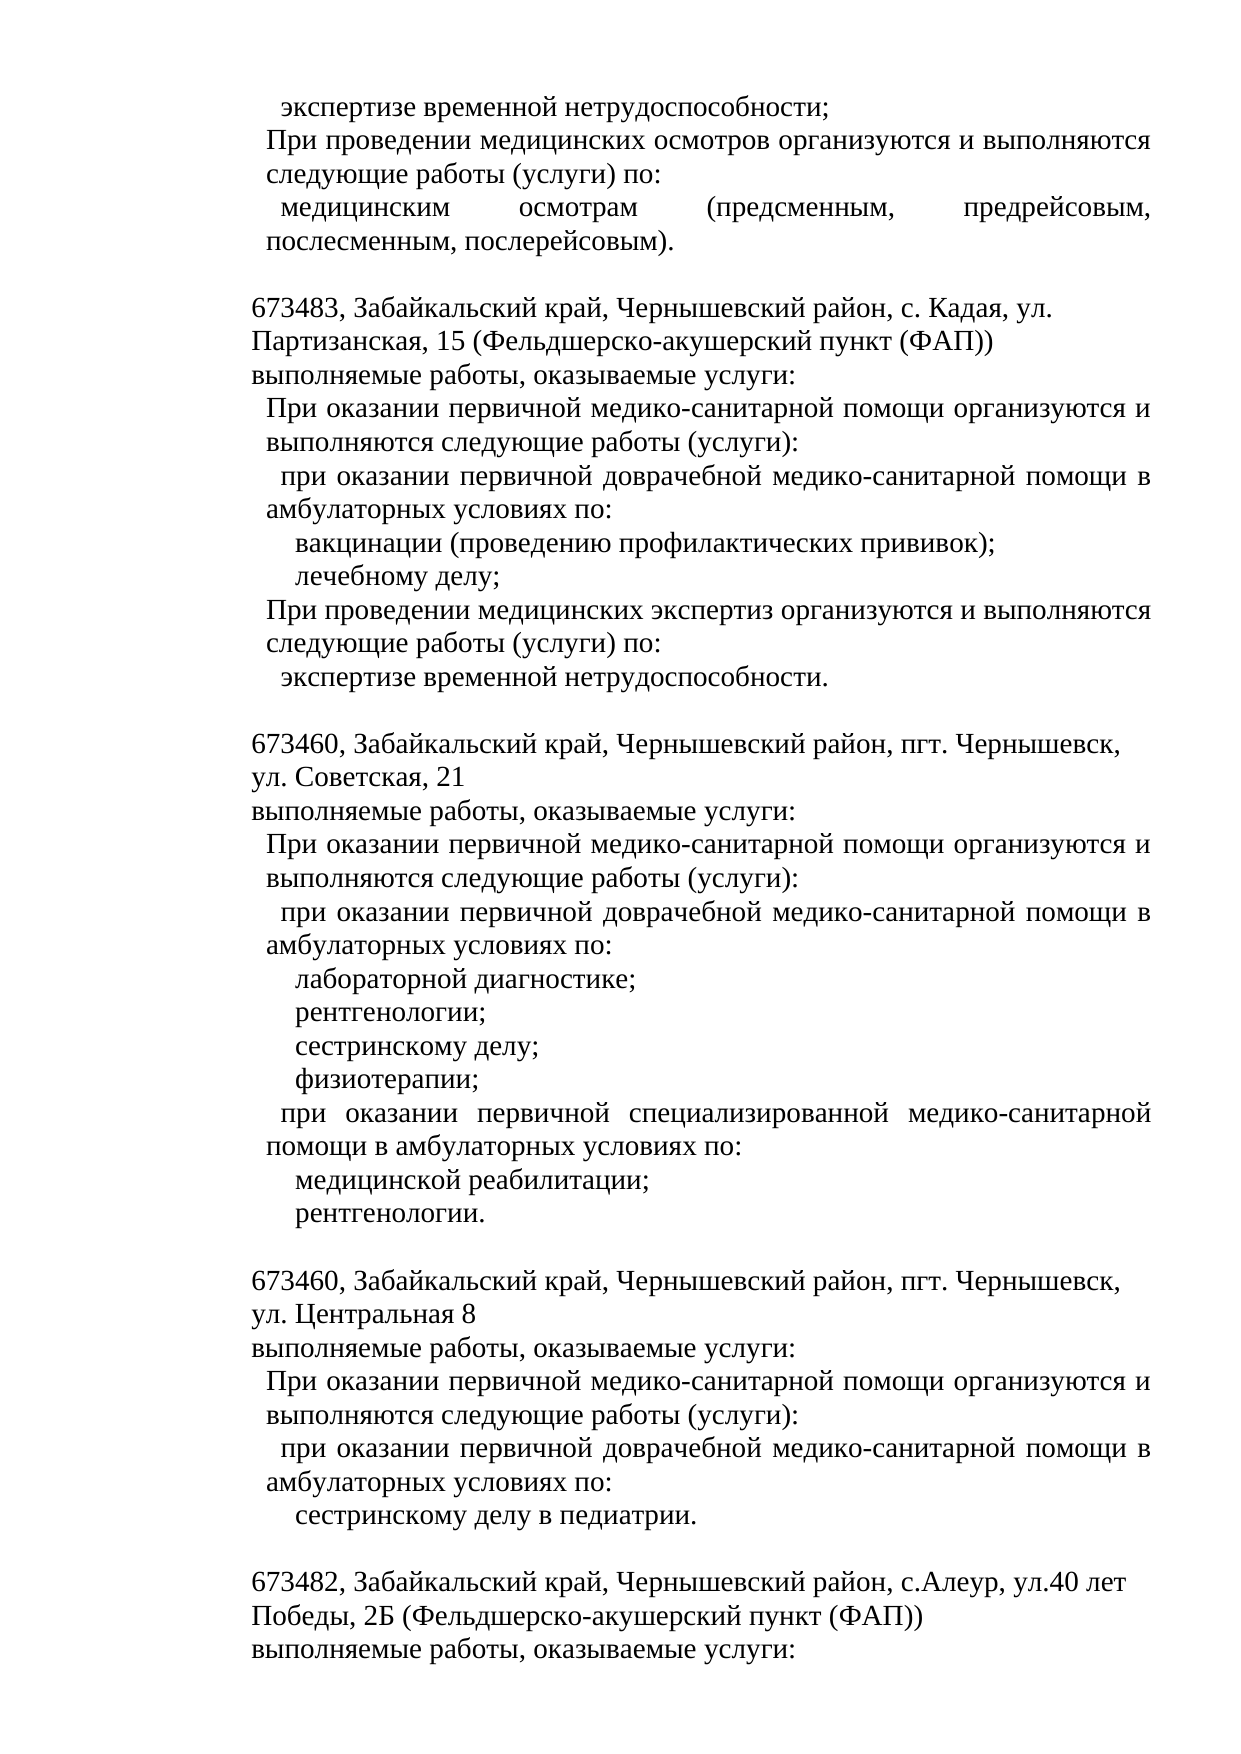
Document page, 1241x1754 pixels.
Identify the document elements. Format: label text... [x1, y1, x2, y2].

text лечебному делу; [266, 558, 1152, 592]
text лабораторной диагностике; [266, 961, 1152, 994]
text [266, 1430, 1152, 1497]
text при оказании первичной доврачебной медико-санитарной помощи в амбулаторных условиях по: [266, 894, 1152, 961]
text экспертизе временной нетрудоспособности. [266, 659, 1152, 692]
text при оказании первичной доврачебной медико-санитарной помощи в амбулаторных условиях по: [266, 458, 1152, 525]
text вакцинации (проведению профилактических прививок); [266, 525, 1152, 558]
text сестринскому делу; [266, 1028, 1152, 1061]
text При проведении медицинских осмотров организуются и выполняются следующие работы (услуги) по: [266, 122, 1152, 189]
text 673460, Забайкальский край, Чернышевский район, пгт. Чернышевск, ул. Центральная 8 [251, 1263, 1152, 1330]
text медицинской реабилитации; [266, 1162, 1152, 1196]
text выполняемые работы, оказываемые услуги: [251, 1632, 1152, 1665]
text медицинским осмотрам (предсменным, предрейсовым, послесменным, послерейсовым). [266, 189, 1152, 256]
text рентгенологии; [266, 994, 1152, 1028]
text При оказании первичной медико-санитарной помощи организуются и выполняются следующие работы (услуги): [266, 391, 1152, 458]
text рентгенологии. [266, 1196, 1152, 1229]
text При оказании первичной медико-санитарной помощи организуются и выполняются следующие работы (услуги): [266, 1363, 1152, 1430]
text при оказании первичной специализированной медико-санитарной помощи в амбулаторных условиях по: [266, 1095, 1152, 1162]
text 673460, Забайкальский край, Чернышевский район, пгт. Чернышевск, ул. Советская, 21 [251, 726, 1152, 793]
text 673483, Забайкальский край, Чернышевский район, с. Кадая, ул. Партизанская, 15 (Фельдшерско-акушерский пункт (ФАП)) [251, 290, 1152, 357]
text выполняемые работы, оказываемые услуги: [251, 1330, 1152, 1363]
text При проведении медицинских экспертиз организуются и выполняются следующие работы (услуги) по: [266, 592, 1152, 659]
text физиотерапии; [266, 1061, 1152, 1095]
text При оказании первичной медико-санитарной помощи организуются и выполняются следующие работы (услуги): [266, 827, 1152, 894]
text сестринскому делу в педиатрии. [266, 1497, 1152, 1531]
text выполняемые работы, оказываемые услуги: [251, 793, 1152, 827]
text выполняемые работы, оказываемые услуги: [251, 357, 1152, 391]
text экспертизе временной нетрудоспособности; [266, 89, 1152, 122]
text 673482, Забайкальский край, Чернышевский район, с.Алеур, ул.40 лет Победы, 2Б (Фельдшерско-акушерский пункт (ФАП)) [251, 1564, 1152, 1632]
